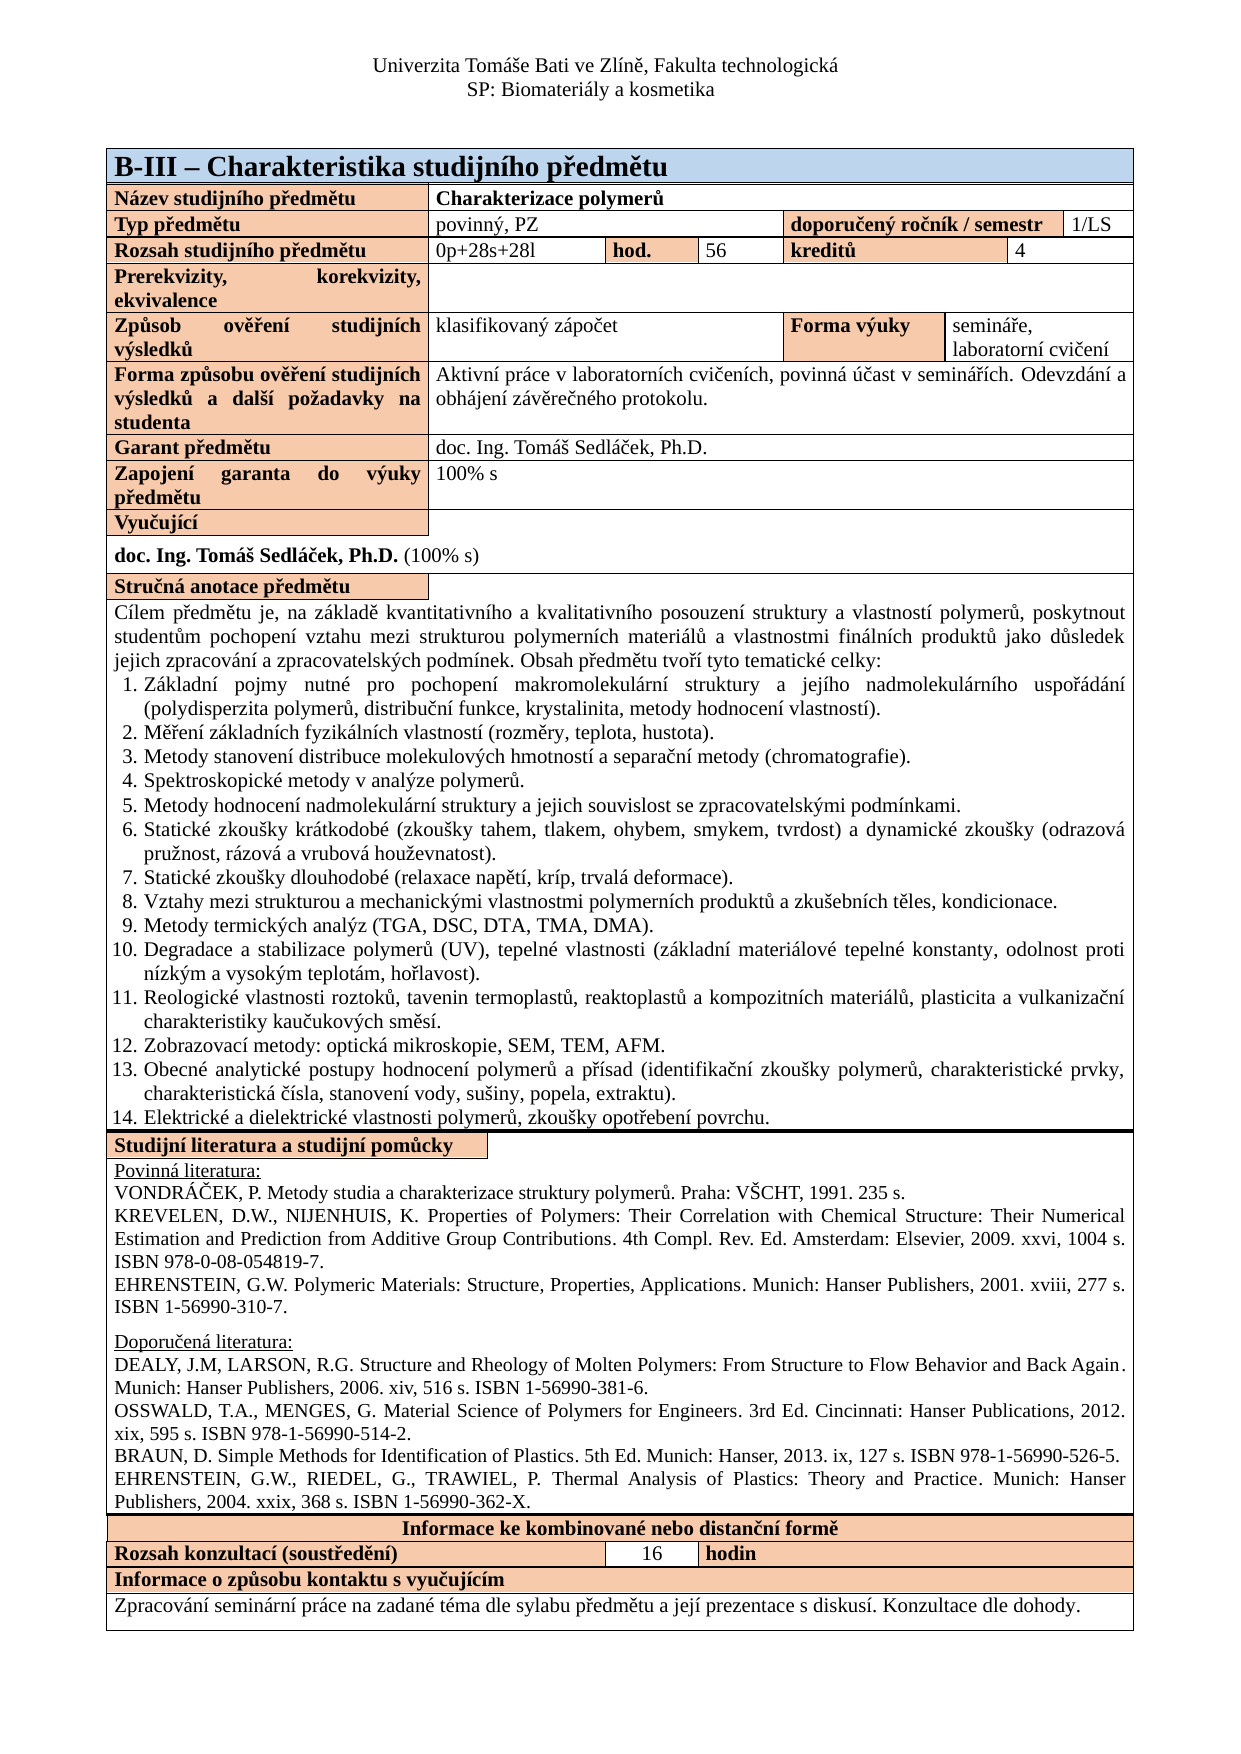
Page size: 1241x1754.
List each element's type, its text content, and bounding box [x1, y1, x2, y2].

table_cell semináře, laboratorní cvičení [946, 313, 1133, 361]
table_cell doc. Ing. Tomáš Sedláček, Ph.D. (100% s) [107, 535, 1133, 573]
table_cell Garant předmětu [107, 435, 428, 460]
table_cell Povinná literatura: Vondráček, P. Metody studia a charakterizace struktury polymerů. Praha: VŠCHT, 1991. 235 s. KREVELEN, D.W., NIJENHUIS, K. Properties of Polymers: Their Correlation with Chemical Structure: Their Numerical Estimation and Prediction from Additive Group Contributions. 4th Compl. Rev. Ed. Amsterdam: Elsevier, 2009. xxvi, 1004 s. ISBN 978-0-08-054819-7. EHRENSTEIN, G.W. Polymeric Materials: Structure, Properties, Applications. Munich: Hanser Publishers, 2001. xviii, 277 s. ISBN 1-56990-310-7. Doporučená literatura: DEALY, J.M, LARSON, R.G. Structure and Rheology of Molten Polymers: From Structure to Flow Behavior and Back Again. Munich: Hanser Publishers, 2006. xiv, 516 s. ISBN 1-56990-381-6. OSSWALD, T.A., MENGES, G. Material Science of Polymers for Engineers. 3rd Ed. Cincinnati: Hanser Publications, 2012. xix, 595 s. ISBN 978-1-56990-514-2. BRAUN, D. Simple Methods for Identification of Plastics. 5th Ed. Munich: Hanser, 2013. ix, 127 s. ISBN 978-1-56990-526-5. EHRENSTEIN, G.W., RIEDEL, G., TRAWIEL, P. Thermal Analysis of Plastics: Theory and Practice. Munich: Hanser Publishers, 2004. xxix, 368 s. ISBN 1-56990-362-X. [107, 1158, 1133, 1513]
table_cell [429, 574, 1133, 599]
table_cell doporučený ročník / semestr [784, 211, 1063, 236]
table_header B-III – Charakteristika studijního předmětu [107, 149, 1133, 182]
table_cell [429, 264, 1133, 312]
table_cell kreditů [784, 238, 1007, 262]
table_cell hodin [699, 1542, 1133, 1566]
table_cell Vyučující [107, 510, 428, 535]
table_cell Informace ke kombinované nebo distanční formě [108, 1516, 1133, 1541]
table_cell Stručná anotace předmětu [107, 574, 428, 599]
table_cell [107, 1594, 1133, 1629]
table_cell Cílem předmětu je, na základě kvantitativního a kvalitativního posouzení struktury a vlastností polymerů, poskytnout studentům pochopení vztahu mezi strukturou polymerních materiálů a vlastnostmi finálních produktů jako důsledek jejich zpracování a zpracovatelských podmínek. Obsah předmětu tvoří tyto tematické celky: Základní pojmy nutné pro pochopení makromolekulární struktury a jejího nadmolekulárního uspořádání (polydisperzita polymerů, distribuční funkce, krystalinita, metody hodnocení vlastností). Měření základních fyzikálních vlastností (rozměry, teplota, hustota). Metody stanovení distribuce molekulových hmotností a separační metody (chromatografie). Spektroskopické metody v analýze polymerů. Metody hodnocení nadmolekulární struktury a jejich souvislost se zpracovatelskými podmínkami. Statické zkoušky krátkodobé (zkoušky tahem, tlakem, ohybem, smykem, tvrdost) a dynamické zkoušky (odrazová pružnost, rázová a vrubová houževnatost). Statické zkoušky dlouhodobé (relaxace napětí, kríp, trvalá deformace). Vztahy mezi strukturou a mechanickými vlastnostmi polymerních produktů a zkušebních těles, kondicionace. Metody termických analýz (TGA, DSC, DTA, TMA, DMA). Degradace a stabilizace polymerů (UV), tepelné vlastnosti (základní materiálové tepelné konstanty, odolnost proti nízkým a vysokým teplotám, hořlavost). Reologické vlastnosti roztoků, tavenin termoplastů, reaktoplastů a kompozitních materiálů, plasticita a vulkanizační charakteristiky kaučukových směsí. Zobrazovací metody: optická mikroskopie, SEM, TEM, AFM. Obecné analytické postupy hodnocení polymerů a přísad (identifikační zkoušky polymerů, charakteristické prvky, charakteristická čísla, stanovení vody, sušiny, popela, extraktu). Elektrické a dielektrické vlastnosti polymerů, zkoušky opotřebení povrchu. [107, 599, 1133, 1129]
table_cell Rozsah studijního předmětu [107, 238, 428, 262]
table_cell Prerekvizity, korekvizity, ekvivalence [107, 264, 428, 312]
table_cell Rozsah konzultací (soustředění) [107, 1542, 605, 1566]
table_cell Název studijního předmětu [107, 185, 428, 210]
table_cell Charakterizace polymerů [429, 185, 1133, 210]
table_cell 4 [1008, 238, 1133, 262]
table_cell Zapojení garanta do výuky předmětu [107, 461, 428, 509]
table_cell 0p+28s+28l [429, 238, 605, 262]
table_cell Forma výuky [784, 313, 944, 361]
table_cell hod. [606, 238, 698, 262]
table_cell Aktivní práce v laboratorních cvičeních, povinná účast v seminářích. Odevzdání a obhájení závěrečného protokolu. [429, 362, 1133, 434]
table_cell doc. Ing. Tomáš Sedláček, Ph.D. [429, 435, 1133, 460]
table_cell 100% s [429, 461, 1133, 509]
table_cell Informace o způsobu kontaktu s vyučujícím [107, 1568, 1133, 1592]
table_cell povinný, PZ [429, 211, 783, 236]
table_cell 16 [606, 1542, 698, 1566]
table_cell Typ předmětu [107, 211, 428, 236]
table_cell Studijní literatura a studijní pomůcky [107, 1133, 487, 1157]
table_cell [429, 510, 1133, 535]
table_cell klasifikovaný zápočet [429, 313, 783, 361]
table_cell [488, 1133, 1133, 1157]
table_cell Forma způsobu ověření studijních výsledků a další požadavky na studenta [107, 362, 428, 434]
table_cell 56 [699, 238, 783, 262]
table_cell Způsob ověření studijních výsledků [107, 313, 428, 361]
table_cell 1/LS [1064, 211, 1133, 236]
